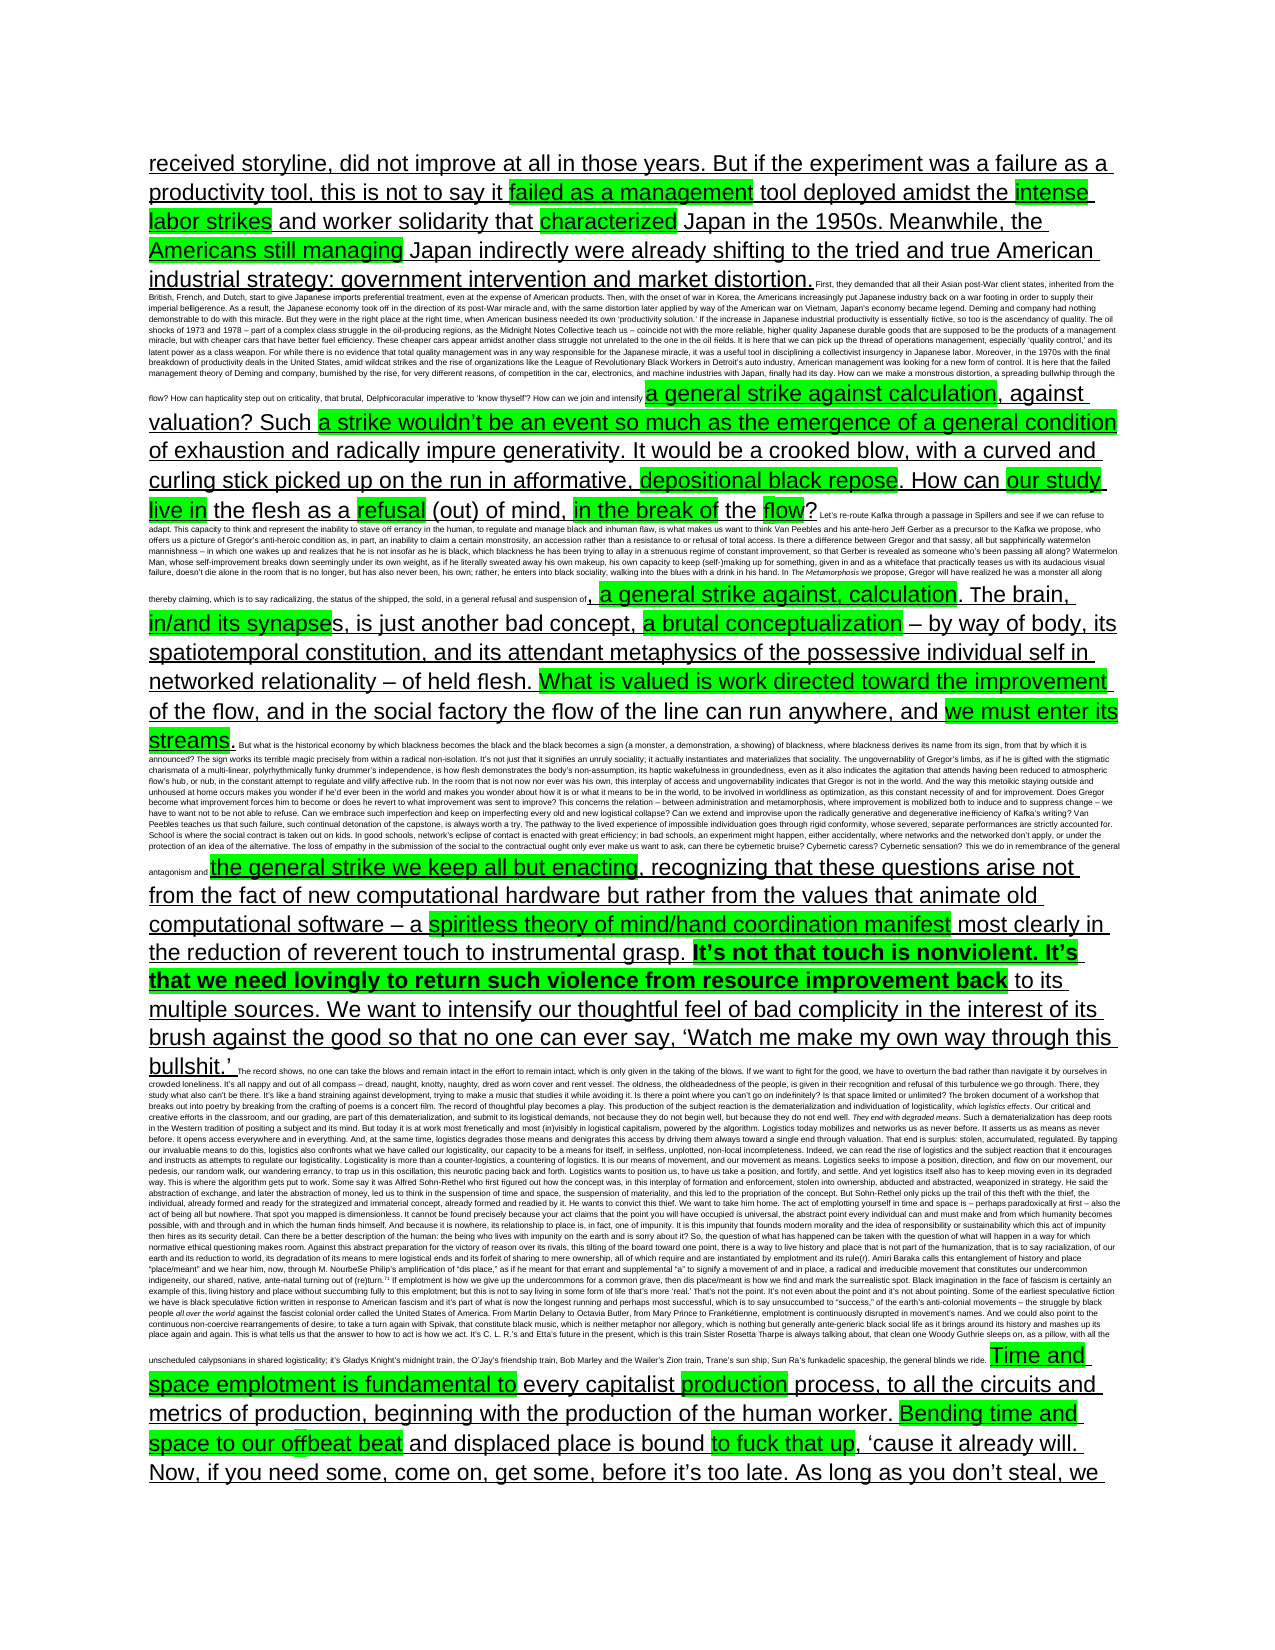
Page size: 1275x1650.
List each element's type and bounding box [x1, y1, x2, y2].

text [148, 150, 1121, 1486]
